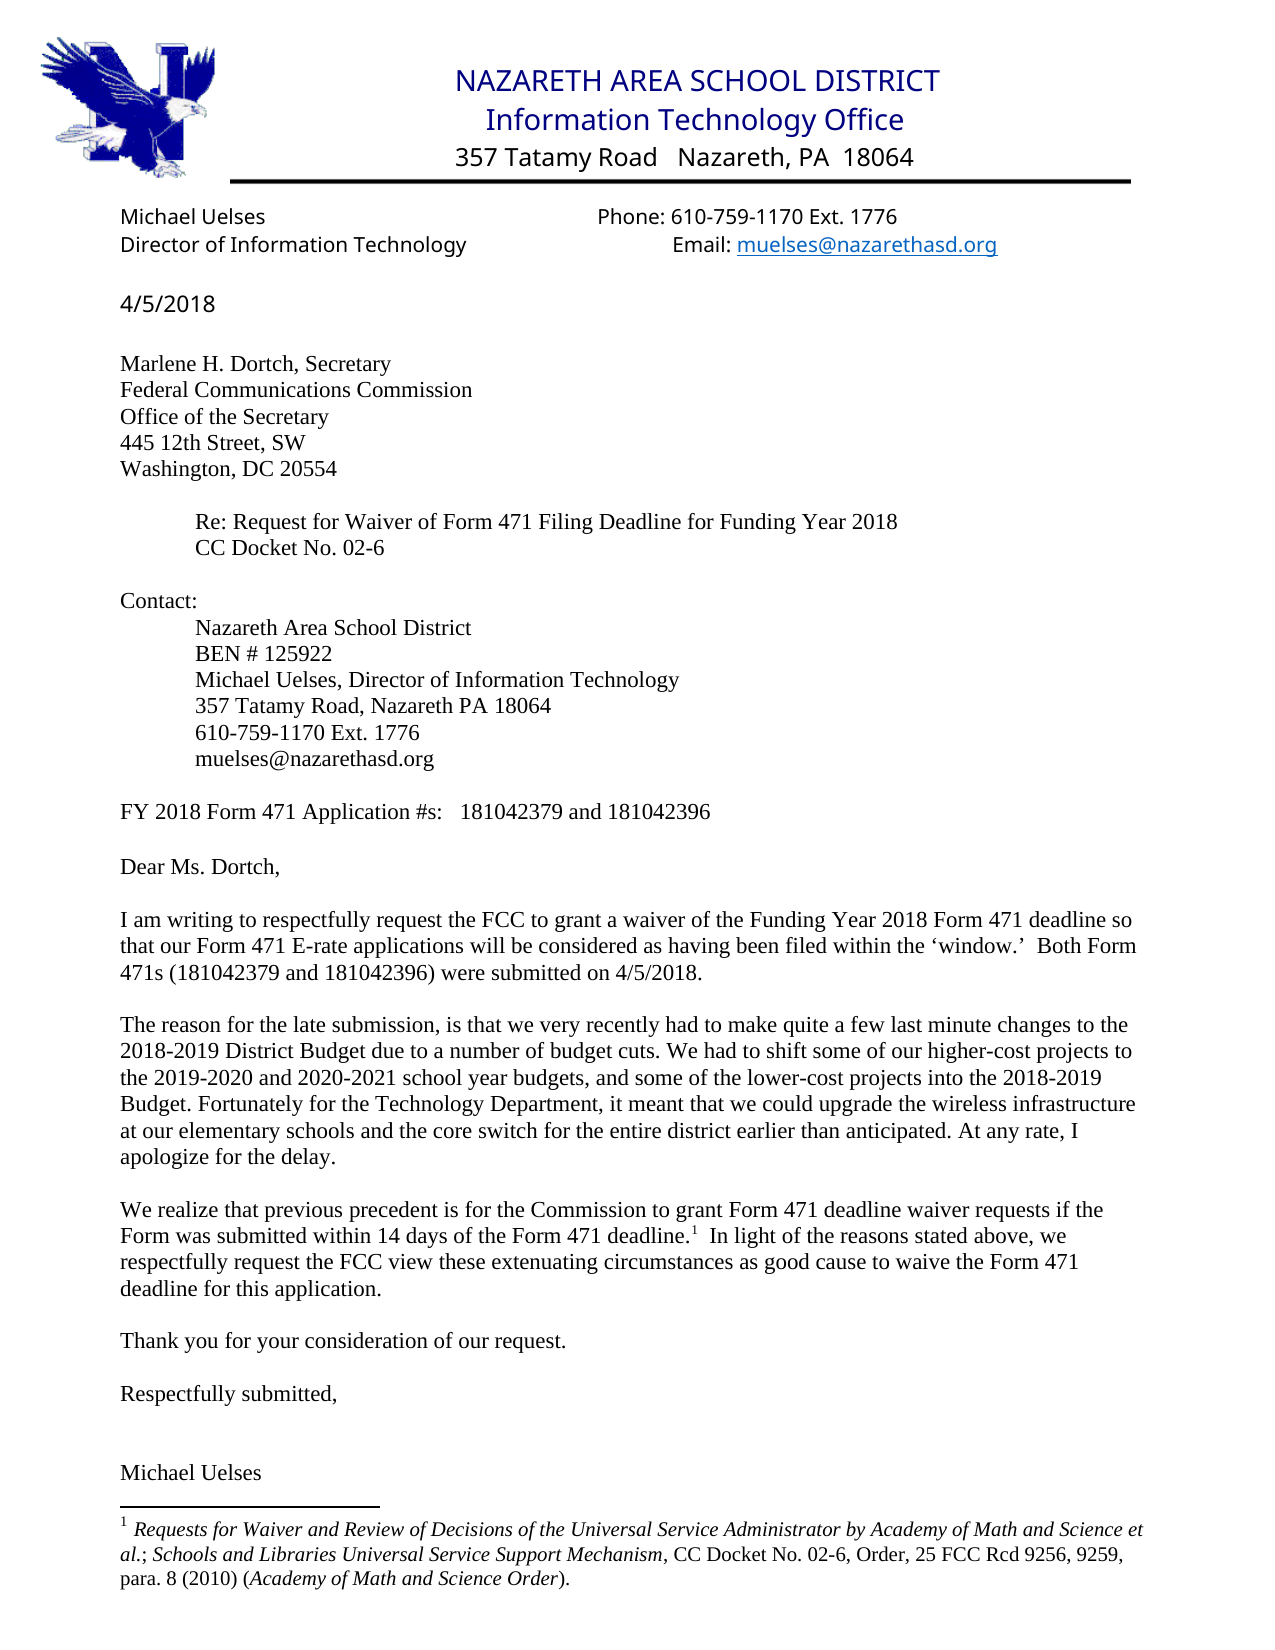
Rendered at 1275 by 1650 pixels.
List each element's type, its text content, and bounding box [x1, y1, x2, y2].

text Michael Uelses [120, 1459, 1155, 1486]
text FY 2018 Form 471 Application #s: 181042379 and 181042396 [120, 798, 1155, 824]
text Dear Ms. Dortch, [120, 853, 1155, 879]
text muelses@nazarethasd.org [120, 745, 1155, 772]
text Re: Request for Waiver of Form 471 Filing Deadline for Funding Year 2018 [120, 508, 1155, 534]
text Federal Communications Commission [120, 376, 1155, 403]
text Information Technology Office [197, 100, 1155, 139]
text Respectfully submitted, [120, 1380, 1155, 1407]
text CC Docket No. 02-6 [120, 534, 1155, 561]
text I am writing to respectfully request the FCC to grant a waiver of the Funding Year 2018 Form 471 deadline so that our Form 471 E-rate applications will be considered as having been filed within the ‘window.’ Both Form 471s (181042379 and 181042396) were submitted on 4/5/2018. [120, 906, 1155, 985]
text The reason for the late submission, is that we very recently had to make quite a few last minute changes to the 2018-2019 District Budget due to a number of budget cuts. We had to shift some of our higher-cost projects to the 2019-2020 and 2020-2021 school year budgets, and some of the lower-cost projects into the 2018-2019 Budget. Fortunately for the Technology Department, it meant that we could upgrade the wireless infrastructure at our elementary schools and the core switch for the entire district earlier than anticipated. At any rate, I apologize for the delay. [120, 1011, 1155, 1169]
text 610-759-1170 Ext. 1776 [120, 719, 1155, 745]
text BEN # 125922 [195, 640, 1155, 666]
text Marlene H. Dortch, Secretary [120, 350, 1155, 376]
text We realize that previous precedent is for the Commission to grant Form 471 deadline waiver requests if the Form was submitted within 14 days of the Form 471 deadline. In light of the reasons stated above, we respectfully request the FCC view these extenuating circumstances as good cause to waive the Form 471 deadline for this application. [120, 1196, 1155, 1301]
text Michael Uelses Phone: 610-759-1170 Ext. 1776 [120, 202, 1155, 231]
text Washington, DC 20554 [120, 455, 1155, 482]
text Michael Uelses, Director of Information Technology [195, 666, 1155, 693]
text Office of the Secretary [120, 403, 1155, 429]
text 357 Tatamy Road, Nazareth PA 18064 [120, 693, 1155, 719]
text Thank you for your consideration of our request. [120, 1327, 1155, 1354]
text Director of Information Technology Email: muelses@nazarethasd.org [120, 231, 1155, 259]
text 357 Tatamy Road Nazareth, PA 18064 [189, 139, 1155, 173]
text 4/5/2018 [120, 287, 1155, 319]
text Nazareth Area School District [120, 613, 1155, 640]
text 445 12th Street, SW [120, 429, 1155, 455]
text Contact: [120, 587, 1155, 613]
picture [35, 28, 223, 182]
picture [230, 173, 1131, 189]
